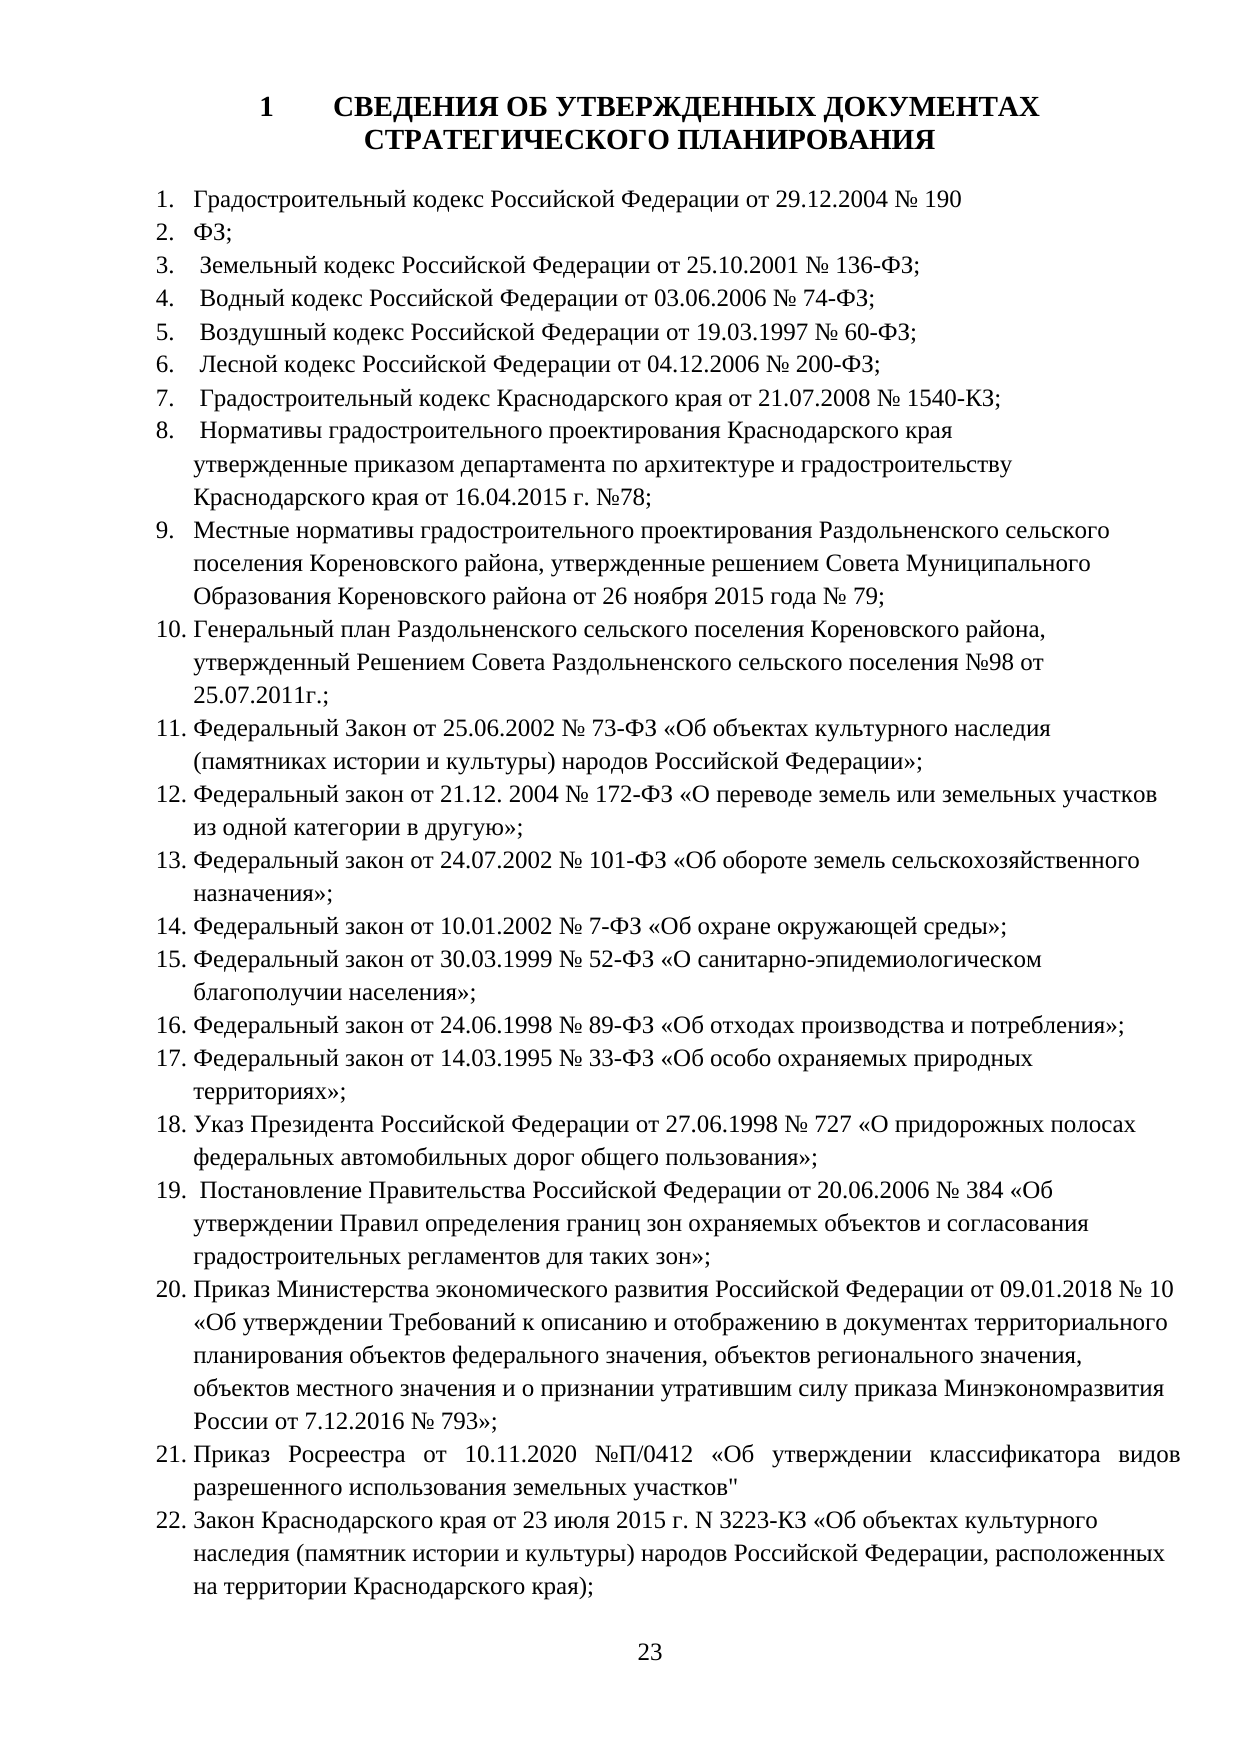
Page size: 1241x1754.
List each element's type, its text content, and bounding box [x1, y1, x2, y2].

list Постановление Правительства Российской Федерации от 20.06.2006 № 384 «Об утверждении Правил определения границ зон охраняемых объектов и согласования градостроительных регламентов для таких зон»; [156, 1175, 1181, 1270]
list Нормативы градостроительного проектирования Краснодарского края [156, 416, 1181, 444]
list Федеральный закон от 14.03.1995 № 33-ФЗ «Об особо охраняемых природных территориях»; [156, 1043, 1181, 1105]
list Генеральный план Раздольненского сельского поселения Кореновского района, утвержденный Решением Совета Раздольненского сельского поселения №98 от 25.07.2011г.; [156, 614, 1181, 708]
list Указ Президента Российской Федерации от 27.06.1998 № 727 «О придорожных полосах федеральных автомобильных дорог общего пользования»; [156, 1109, 1181, 1171]
list Приказ Министерства экономического развития Российской Федерации от 09.01.2018 № 10 «Об утверждении Требований к описанию и отображению в документах территориального планирования объектов федерального значения, объектов регионального значения, объектов местного значения и о признании утратившим силу приказа Минэкономразвития России от 7.12.2016 № 793»; [156, 1274, 1181, 1435]
list Федеральный закон от 24.06.1998 № 89-ФЗ «Об отходах производства и потребления»; [156, 1010, 1181, 1039]
list Земельный кодекс Российской Федерации от 25.10.2001 № 136-ФЗ; [156, 251, 1181, 279]
list ФЗ; [156, 217, 1181, 246]
text утвержденные приказом департамента по архитектуре и градостроительству [193, 449, 1181, 477]
list Градостроительный кодекс Российской Федерации от 29.12.2004 № 190 [156, 184, 1181, 213]
list Закон Краснодарского края от 23 июля 2015 г. N 3223-КЗ «Об объектах культурного наследия (памятник истории и культуры) народов Российской Федерации, расположенных на территории Краснодарского края); [156, 1505, 1181, 1600]
subtitle СВЕДЕНИЯ ОБ УТВЕРЖДЕННЫХ ДОКУМЕНТАХ СТРАТЕГИЧЕСКОГО ПЛАНИРОВАНИЯ [118, 89, 1181, 156]
list Градостроительный кодекс Краснодарского края от 21.07.2008 № 1540-КЗ; [156, 383, 1181, 411]
list Водный кодекс Российской Федерации от 03.06.2006 № 74-ФЗ; [156, 283, 1181, 312]
list Федеральный закон от 10.01.2002 № 7-ФЗ «Об охране окружающей среды»; [156, 911, 1181, 940]
list Приказ Росреестра от 10.11.2020 №П/0412 «Об утверждении классификатора видов разрешенного использования земельных участков" [156, 1439, 1181, 1501]
list Воздушный кодекс Российской Федерации от 19.03.1997 № 60-ФЗ; [156, 317, 1181, 345]
list Федеральный закон от 30.03.1999 № 52-ФЗ «О санитарно-эпидемиологическом благополучии населения»; [156, 944, 1181, 1006]
list Федеральный закон от 24.07.2002 № 101-ФЗ «Об обороте земель сельскохозяйственного назначения»; [156, 845, 1181, 907]
list Лесной кодекс Российской Федерации от 04.12.2006 № 200-ФЗ; [156, 349, 1181, 378]
list Федеральный Закон от 25.06.2002 № 73-ФЗ «Об объектах культурного наследия (памятниках истории и культуры) народов Российской Федерации»; [156, 713, 1181, 774]
text Краснодарского края от 16.04.2015 г. №78; [193, 482, 1181, 510]
list Местные нормативы градостроительного проектирования Раздольненского сельского поселения Кореновского района, утвержденные решением Совета Муниципального Образования Кореновского района от 26 ноября 2015 года № 79; [156, 515, 1181, 609]
list Федеральный закон от 21.12. 2004 № 172-ФЗ «О переводе земель или земельных участков из одной категории в другую»; [156, 779, 1181, 841]
